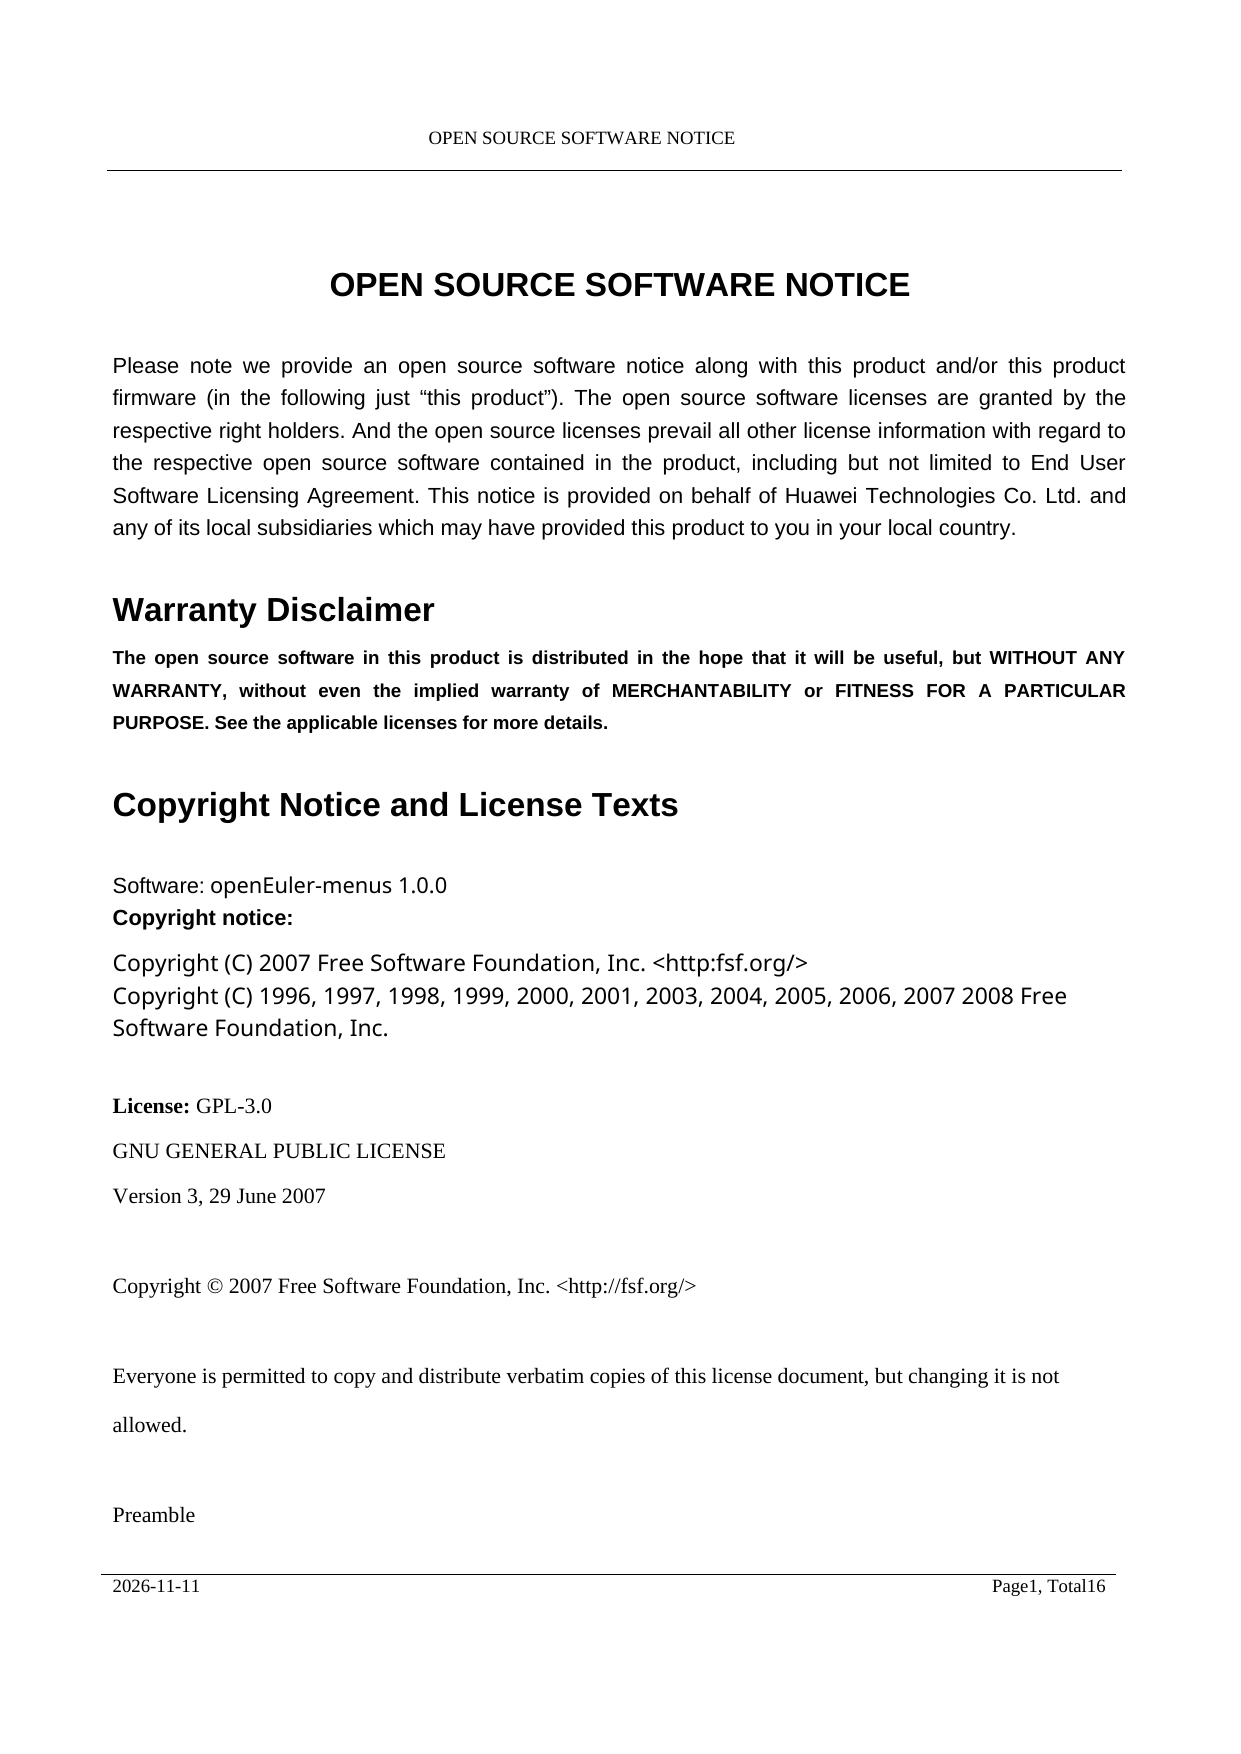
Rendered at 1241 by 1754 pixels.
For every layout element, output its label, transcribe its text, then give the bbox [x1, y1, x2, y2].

text OPEN SOURCE SOFTWARE NOTICE [112, 251, 1128, 316]
text Software: openEuler-menus 1.0.0 [112, 869, 1128, 901]
text Preamble [112, 1499, 1128, 1531]
text Copyright © 2007 Free Software Foundation, Inc. <http://fsf.org/> [112, 1269, 1128, 1302]
text Please note we provide an open source software notice along with this product and/or this product firmware (in the following just “this product”). The open source software licenses are granted by the respective right holders. And the open source licenses prevail all other license information with regard to the respective open source software contained in the product, including but not limited to End User Software Licensing Agreement. This notice is provided on behalf of Huawei Technologies Co. Ltd. and any of its local subsidiaries which may have provided this product to you in your local country. [112, 349, 1128, 544]
text Copyright notice: [112, 901, 1128, 934]
text Warranty Disclaimer [112, 576, 1128, 641]
text License: GPL-3.0 [112, 1089, 1128, 1122]
text Copyright (C) 1996, 1997, 1998, 1999, 2000, 2001, 2003, 2004, 2005, 2006, 2007 2008 Free Software Foundation, Inc. [112, 979, 1128, 1044]
text GNU GENERAL PUBLIC LICENSE [112, 1134, 1128, 1167]
text The open source software in this product is distributed in the hope that it will be useful, but WITHOUT ANY WARRANTY, without even the implied warranty of MERCHANTABILITY or FITNESS FOR A PARTICULAR PURPOSE. See the applicable licenses for more details. [112, 641, 1128, 739]
text Everyone is permitted to copy and distribute verbatim copies of this license document, but changing it is not allowed. [112, 1360, 1128, 1441]
text Version 3, 29 June 2007 [112, 1179, 1128, 1212]
text Copyright (C) 2007 Free Software Foundation, Inc. <http:fsf.org/> [112, 947, 1128, 979]
text Copyright Notice and License Texts [112, 771, 1128, 836]
